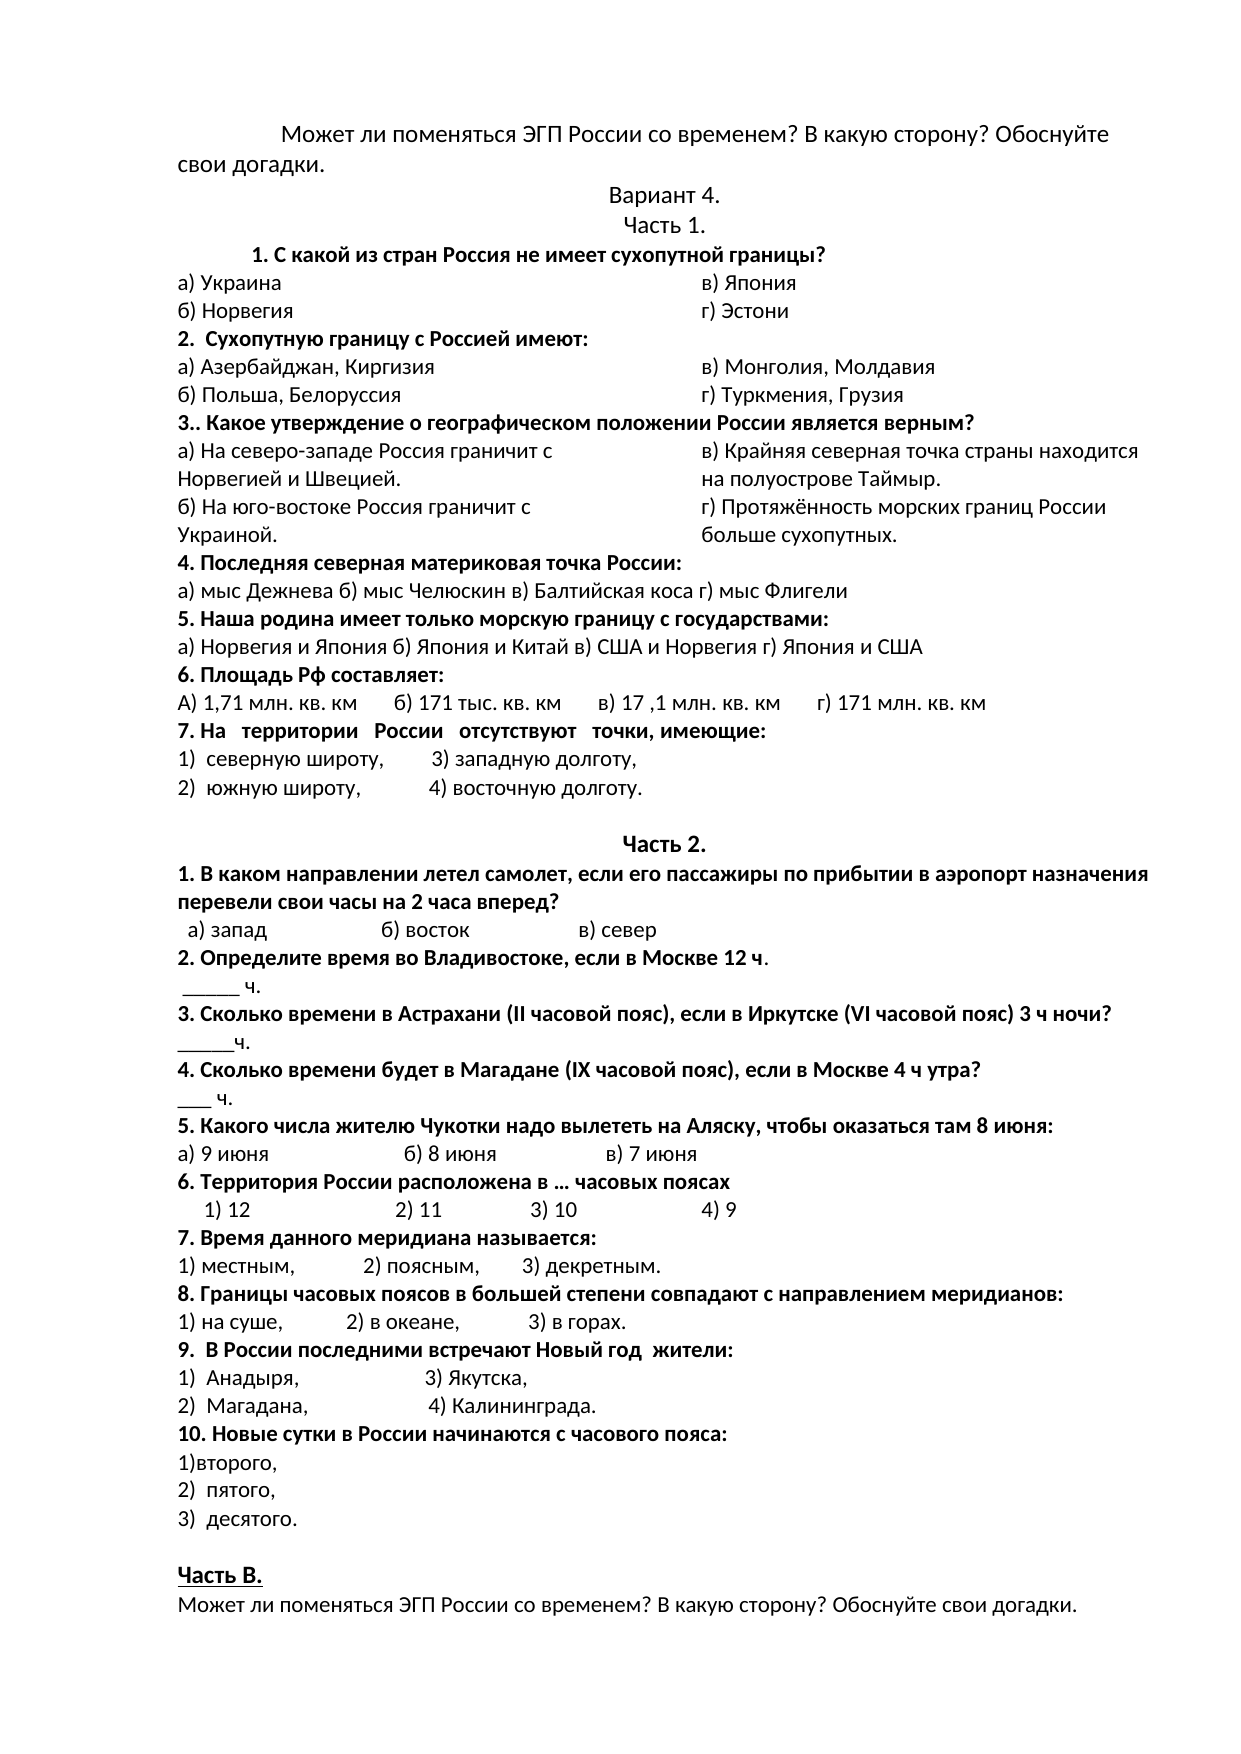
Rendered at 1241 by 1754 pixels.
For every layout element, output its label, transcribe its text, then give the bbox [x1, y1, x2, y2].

text Часть 1. [177, 210, 1152, 240]
text а) 9 июня б) 8 июня в) 7 июня [177, 1139, 1152, 1167]
text Может ли поменяться ЭГП России со временем? В какую сторону? Обоснуйте свои догадки. [177, 1590, 1152, 1618]
text г) Протяжённость морских границ России больше сухопутных. [701, 492, 1152, 548]
text 9. В России последними встречают Новый год жители: [177, 1336, 1152, 1363]
text 3. Сколько времени в Астрахани (II часовой пояс), если в Иркутске (VI часовой пояс) 3 ч ночи? _____ч. [177, 999, 1152, 1055]
text А) 1,71 млн. кв. км б) 171 тыс. кв. км в) 17 ,1 млн. кв. км г) 171 млн. кв. км [177, 688, 1152, 717]
text в) Монголия, Молдавия [701, 352, 1152, 380]
text а) На северо-западе Россия граничит с Норвегией и Швецией. [177, 436, 627, 492]
text 3.. Какое утверждение о географическом положении России является верным? [177, 408, 1152, 436]
text 1)второго, [177, 1448, 1152, 1476]
text г) Туркмения, Грузия [701, 380, 1152, 408]
text 4. Сколько времени будет в Магадане (IX часовой пояс), если в Москве 4 ч утра? [177, 1055, 1152, 1083]
text Часть В. [177, 1560, 1152, 1590]
text 6. Площадь Рф составляет: [177, 661, 1152, 688]
text а) Норвегия и Япония б) Япония и Китай в) США и Норвегия г) Япония и США [177, 632, 1152, 661]
text 6. Территория России расположена в … часовых поясах [177, 1167, 1152, 1195]
text 2) южную широту, 4) восточную долготу. [177, 773, 1152, 801]
text 5. Какого числа жителю Чукотки надо вылететь на Аляску, чтобы оказаться там 8 июня: [177, 1111, 1152, 1139]
text 3) десятого. [177, 1504, 1152, 1532]
text Может ли поменяться ЭГП России со временем? В какую сторону? Обоснуйте свои догадки. [177, 118, 1152, 179]
text 1. С какой из стран Россия не имеет сухопутной границы? [177, 240, 1152, 268]
text 4. Последняя северная материковая точка России: [177, 548, 1152, 576]
text 1) северную широту, 3) западную долготу, [177, 744, 1152, 773]
text 8. Границы часовых поясов в большей степени совпадают с направлением меридианов: [177, 1279, 1152, 1307]
text 1) на суше, 2) в океане, 3) в горах. [177, 1307, 1152, 1336]
text 1) Анадыря, 3) Якутска, [177, 1363, 1152, 1392]
text 5. Наша родина имеет только морскую границу с государствами: [177, 604, 1152, 632]
text _____ ч. [177, 971, 1152, 999]
text 2) Магадана, 4) Калининграда. [177, 1392, 1152, 1419]
text ___ ч. [177, 1083, 1152, 1111]
text а) Азербайджан, Киргизия [177, 352, 627, 380]
text б) На юго-востоке Россия граничит с Украиной. [177, 492, 627, 548]
text в) Крайняя северная точка страны находится на полуострове Таймыр. [701, 436, 1152, 492]
text а) запад б) восток в) север [177, 915, 1152, 943]
text а) Украина [177, 268, 627, 296]
text 1. В каком направлении летел самолет, если его пассажиры по прибытии в аэропорт назначения перевели свои часы на 2 часа вперед? [177, 859, 1152, 915]
text 7. Время данного меридиана называется: [177, 1223, 1152, 1251]
text 1) 12 2) 11 3) 10 4) 9 [177, 1195, 1152, 1223]
text б) Норвегия [177, 296, 627, 324]
text Вариант 4. [177, 179, 1152, 210]
text 2. Определите время во Владивостоке, если в Москве 12 ч. [177, 943, 1152, 971]
text 7. На территории России отсутствуют точки, имеющие: [177, 717, 1152, 744]
text в) Япония [701, 268, 1152, 296]
text г) Эстони [701, 296, 1152, 324]
text Часть 2. [177, 829, 1152, 859]
text 1) местным, 2) поясным, 3) декретным. [177, 1251, 1152, 1279]
text а) мыс Дежнева б) мыс Челюскин в) Балтийская коса г) мыс Флигели [177, 576, 1152, 604]
text б) Польша, Белоруссия [177, 380, 627, 408]
text 2. Сухопутную границу с Россией имеют: [177, 324, 1152, 352]
text 2) пятого, [177, 1476, 1152, 1504]
text 10. Новые сутки в России начинаются с часового пояса: [177, 1419, 1152, 1448]
